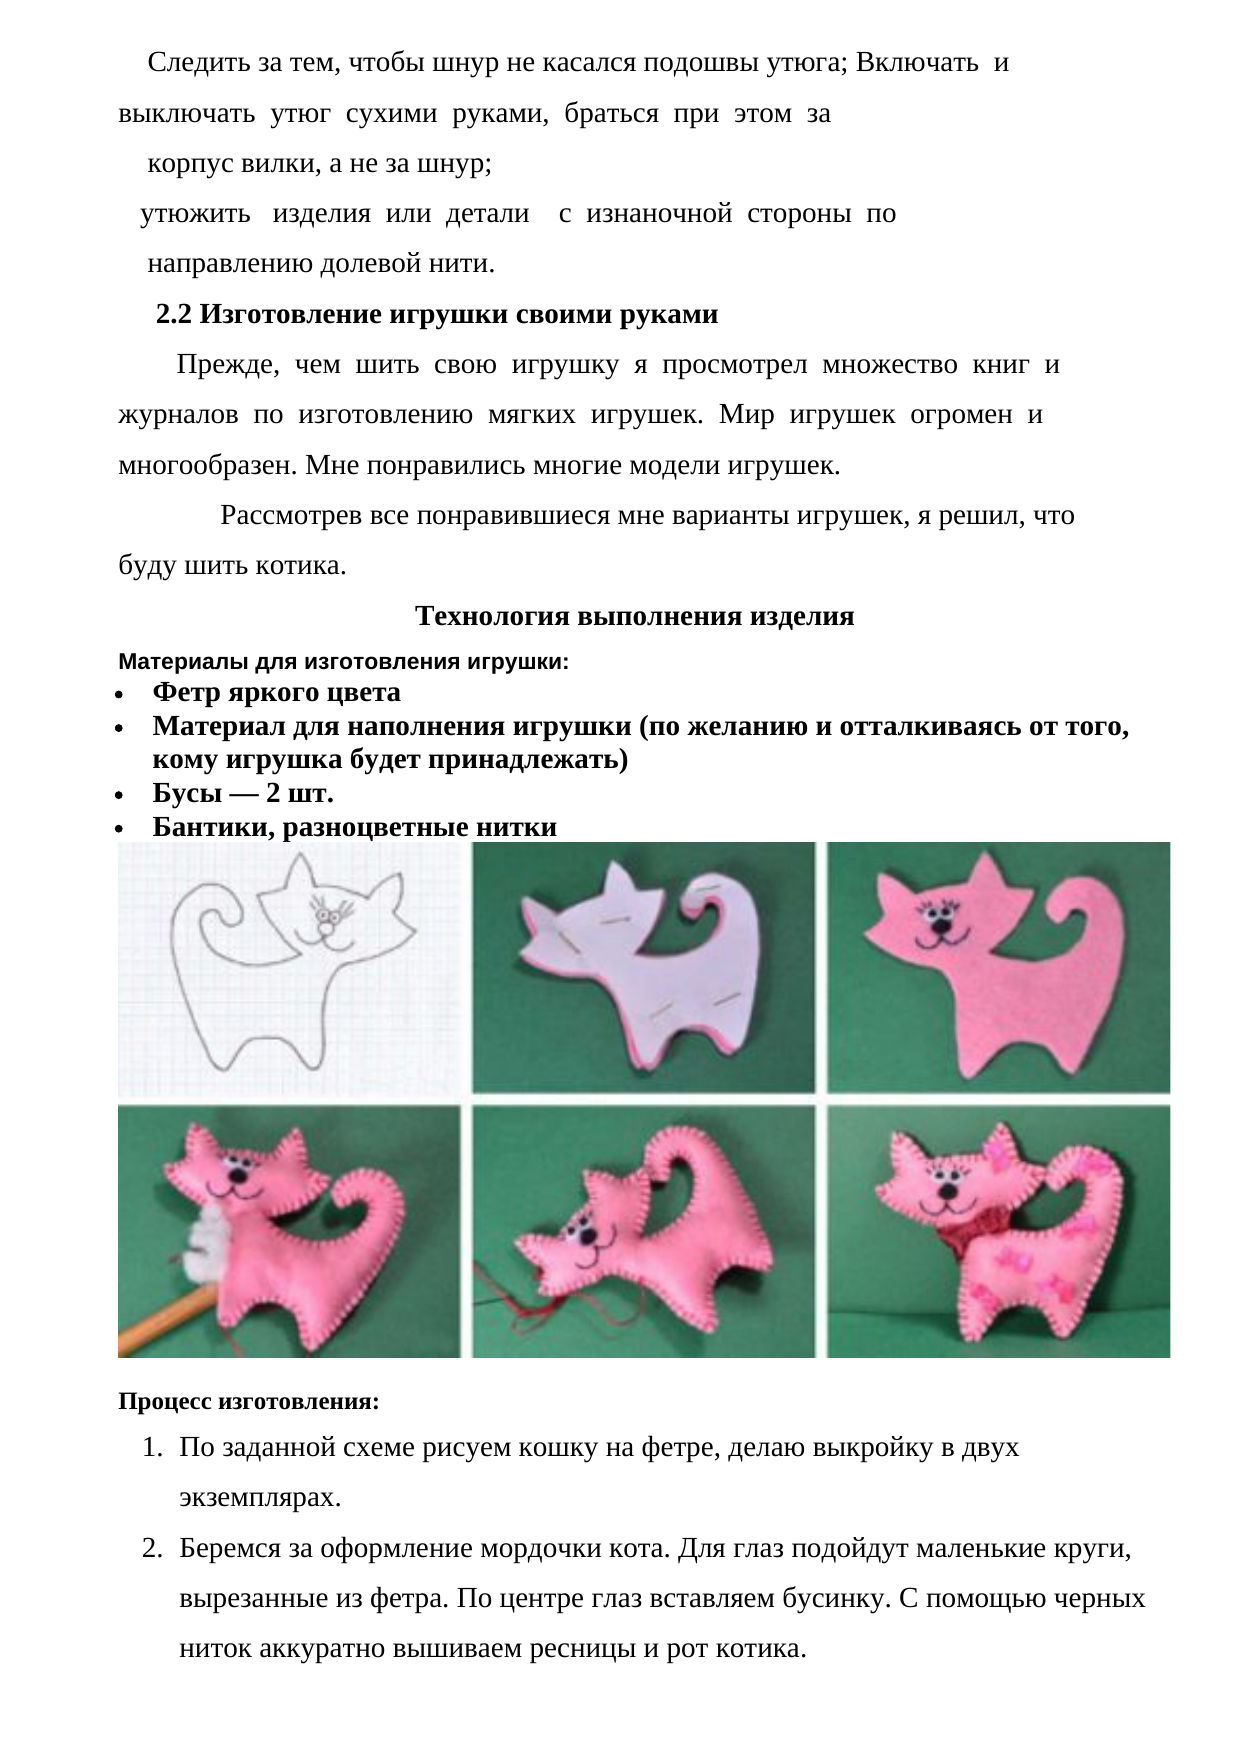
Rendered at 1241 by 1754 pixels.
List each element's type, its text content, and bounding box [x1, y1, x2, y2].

list Изготовление игрушки своими руками [156, 296, 1152, 329]
list По заданной схеме рисуем кошку на фетре, делаю выкройку в двух экземплярах. [142, 1429, 1152, 1513]
text утюжить изделия или детали с изнаночной стороны по [118, 195, 1152, 229]
text корпус вилки, а не за шнур; [118, 145, 1152, 178]
list Бусы — 2 шт. [115, 775, 1152, 809]
text журналов по изготовлению мягких игрушек. Мир игрушек огромен и [118, 397, 1152, 430]
text Прежде, чем шить свою игрушку я просмотрел множество книг и [118, 346, 1152, 380]
text Рассмотрев все понравившиеся мне варианты игрушек, я решил, что [118, 497, 1152, 531]
list Материал для наполнения игрушки (по желанию и отталкиваясь от того, кому игрушка будет принадлежать) [115, 708, 1152, 775]
list Бантики, разноцветные нитки [115, 809, 1152, 842]
text буду шить котика. [118, 547, 1152, 581]
picture [118, 842, 1171, 1358]
text многообразен. Мне понравились многие модели игрушек. [118, 447, 1152, 480]
text направлению долевой нити. [118, 246, 1152, 279]
text Процесс изготовления: [118, 1386, 1152, 1415]
list Фетр яркого цвета [115, 674, 1152, 708]
list Беремся за оформление мордочки кота. Для глаз подойдут маленькие круги, вырезанные из фетра. По центре глаз вставляем бусинку. С помощью черных ниток аккуратно вышиваем ресницы и рот котика. [142, 1530, 1152, 1664]
text Материалы для изготовления игрушки: [118, 648, 1152, 674]
text Технология выполнения изделия [118, 598, 1152, 631]
text Следить за тем, чтобы шнур не касался подошвы утюга; Включать и выключать утюг сухими руками, браться при этом за [118, 44, 1152, 128]
